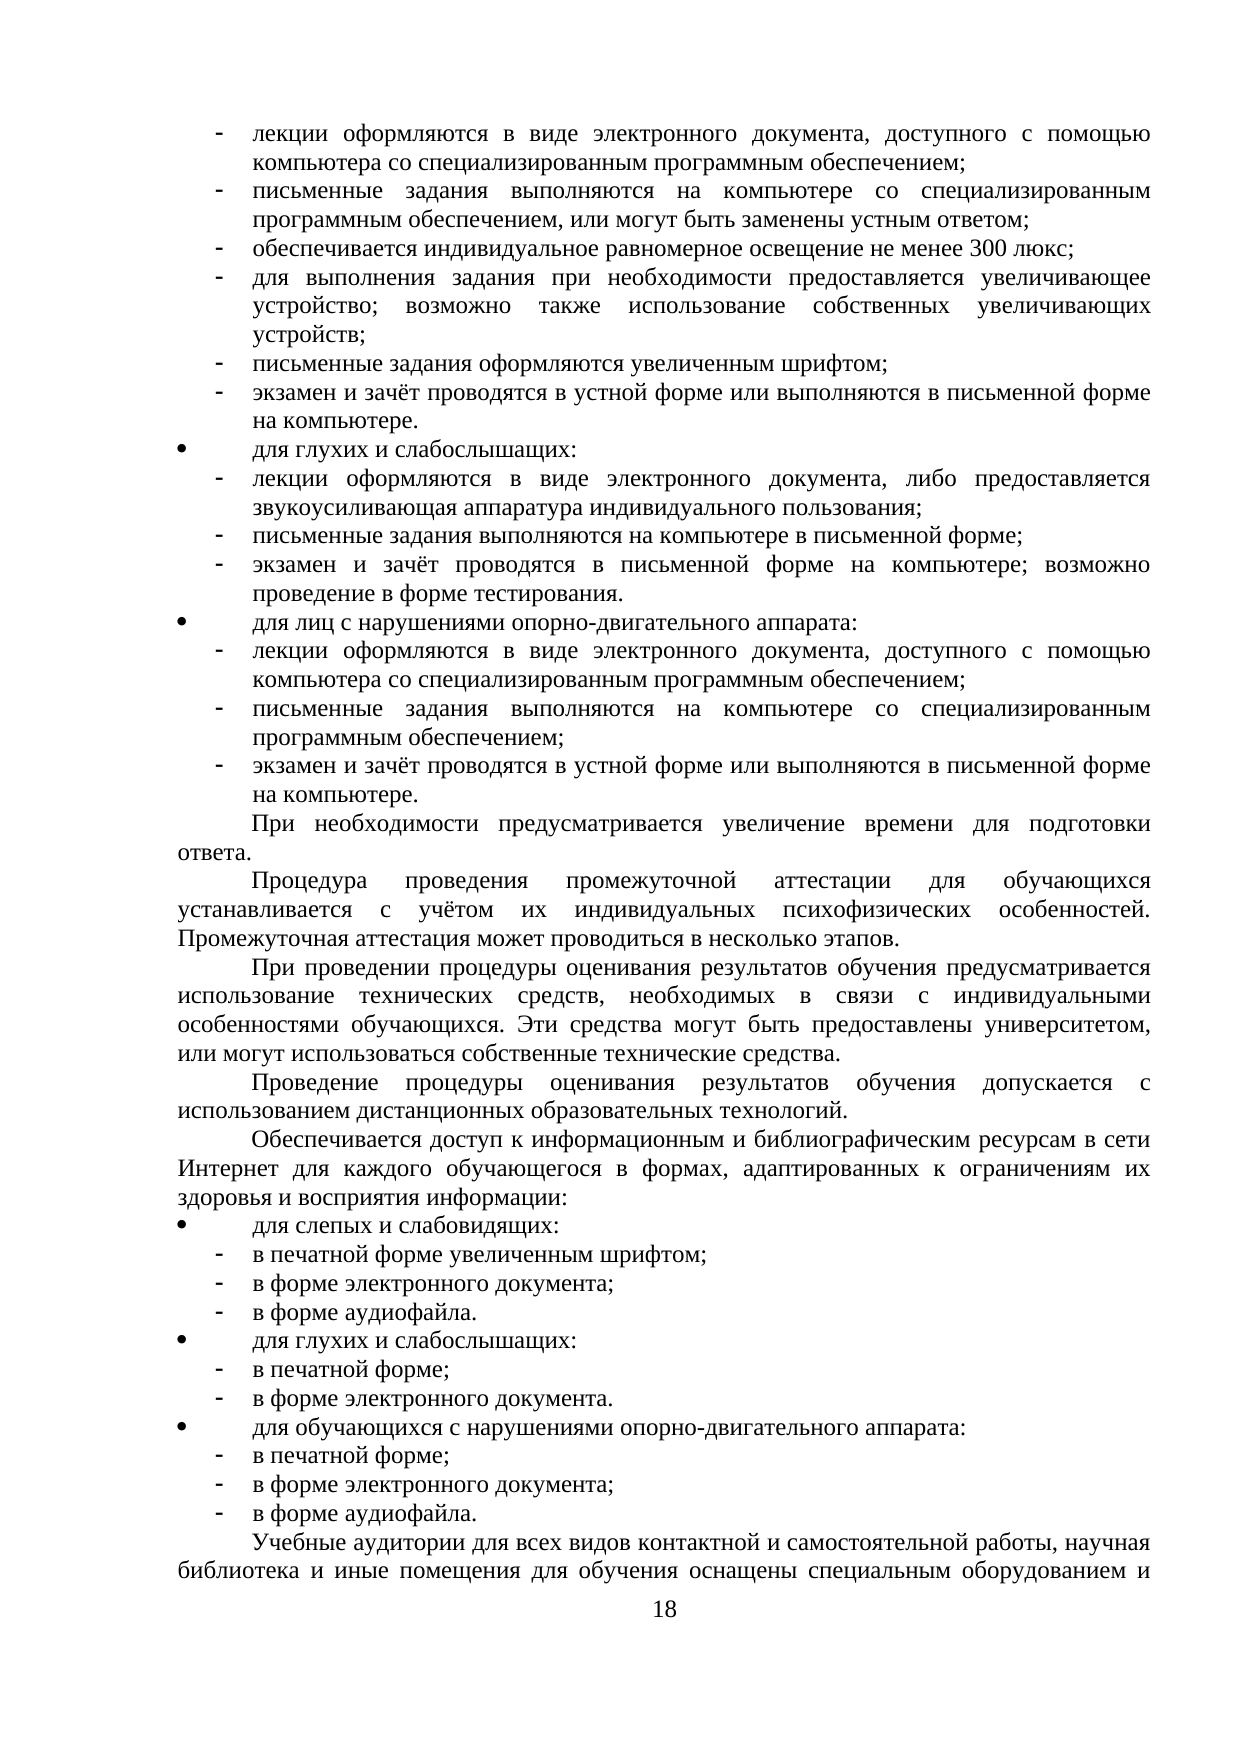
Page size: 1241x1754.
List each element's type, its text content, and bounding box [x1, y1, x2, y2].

list в форме аудиофайла. [215, 1498, 1152, 1527]
list лекции оформляются в виде электронного документа, доступного с помощью компьютера со специализированным программным обеспечением; [215, 636, 1152, 693]
list экзамен и зачёт проводятся в устной форме или выполняются в письменной форме на компьютере. [215, 751, 1152, 808]
list в печатной форме; [215, 1441, 1152, 1469]
text Процедура проведения промежуточной аттестации для обучающихся устанавливается с учётом их индивидуальных психофизических особенностей. Промежуточная аттестация может проводиться в несколько этапов. [177, 866, 1152, 952]
list письменные задания выполняются на компьютере со специализированным программным обеспечением; [215, 693, 1152, 751]
list для лиц с нарушениями опорно-двигательного аппарата: [177, 607, 1152, 636]
list лекции оформляются в виде электронного документа, либо предоставляется звукоусиливающая аппаратура индивидуального пользования; [215, 463, 1152, 521]
text Обеспечивается доступ к информационным и библиографическим ресурсам в сети Интернет для каждого обучающегося в формах, адаптированных к ограничениям их здоровья и восприятия информации: [177, 1124, 1152, 1211]
list в форме электронного документа; [215, 1268, 1152, 1297]
text Проведение процедуры оценивания результатов обучения допускается с использованием дистанционных образовательных технологий. [177, 1067, 1152, 1124]
list для слепых и слабовидящих: [177, 1211, 1152, 1239]
list письменные задания выполняются на компьютере со специализированным программным обеспечением, или могут быть заменены устным ответом; [215, 176, 1152, 233]
list для обучающихся с нарушениями опорно-двигательного аппарата: [177, 1412, 1152, 1441]
list для глухих и слабослышащих: [177, 434, 1152, 463]
list письменные задания оформляются увеличенным шрифтом; [215, 348, 1152, 377]
list для глухих и слабослышащих: [177, 1326, 1152, 1354]
list обеспечивается индивидуальное равномерное освещение не менее 300 люкс; [215, 233, 1152, 262]
text При проведении процедуры оценивания результатов обучения предусматривается использование технических средств, необходимых в связи с индивидуальными особенностями обучающихся. Эти средства могут быть предоставлены университетом, или могут использоваться собственные технические средства. [177, 952, 1152, 1067]
list в форме электронного документа; [215, 1469, 1152, 1498]
list в форме электронного документа. [215, 1383, 1152, 1412]
list в форме аудиофайла. [215, 1297, 1152, 1326]
list в печатной форме; [215, 1354, 1152, 1383]
list лекции оформляются в виде электронного документа, доступного с помощью компьютера со специализированным программным обеспечением; [215, 118, 1152, 176]
text При необходимости предусматривается увеличение времени для подготовки ответа. [177, 808, 1152, 866]
list экзамен и зачёт проводятся в устной форме или выполняются в письменной форме на компьютере. [215, 377, 1152, 434]
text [177, 1527, 1152, 1584]
list экзамен и зачёт проводятся в письменной форме на компьютере; возможно проведение в форме тестирования. [215, 549, 1152, 607]
list для выполнения задания при необходимости предоставляется увеличивающее устройство; возможно также использование собственных увеличивающих устройств; [215, 262, 1152, 348]
list в печатной форме увеличенным шрифтом; [215, 1239, 1152, 1268]
list письменные задания выполняются на компьютере в письменной форме; [215, 521, 1152, 549]
